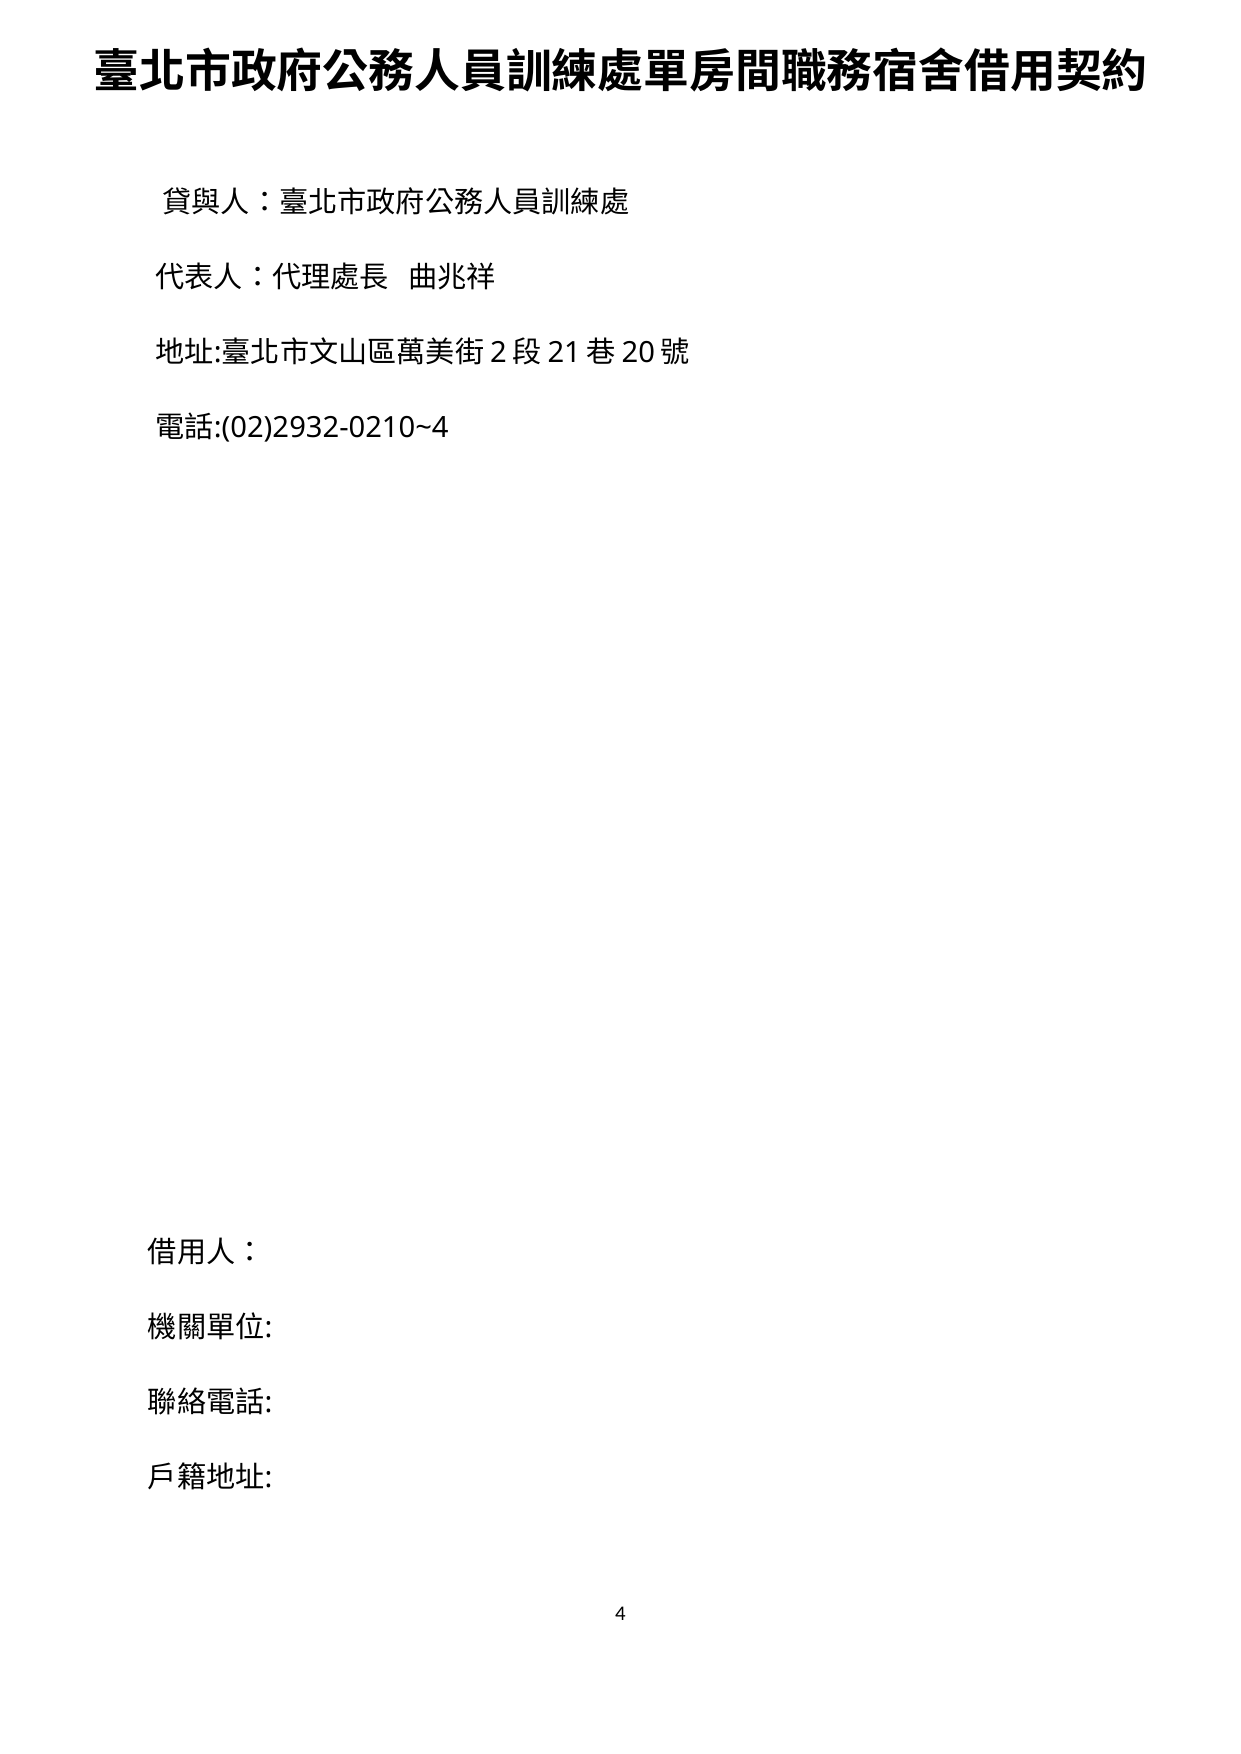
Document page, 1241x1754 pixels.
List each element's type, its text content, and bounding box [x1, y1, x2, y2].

text 借用人： [148, 1212, 1092, 1287]
text 地址:臺北市文山區萬美街2段21巷20號 [148, 312, 1092, 387]
text 戶籍地址: [148, 1437, 1092, 1512]
text 代表人：代理處長 曲兆祥 [148, 237, 1092, 312]
text 機關單位: [148, 1287, 1092, 1362]
text 聯絡電話: [148, 1362, 1092, 1437]
text 貸與人：臺北市政府公務人員訓練處 [148, 162, 1092, 237]
text 電話:(02)2932-0210~4 [148, 387, 1092, 462]
